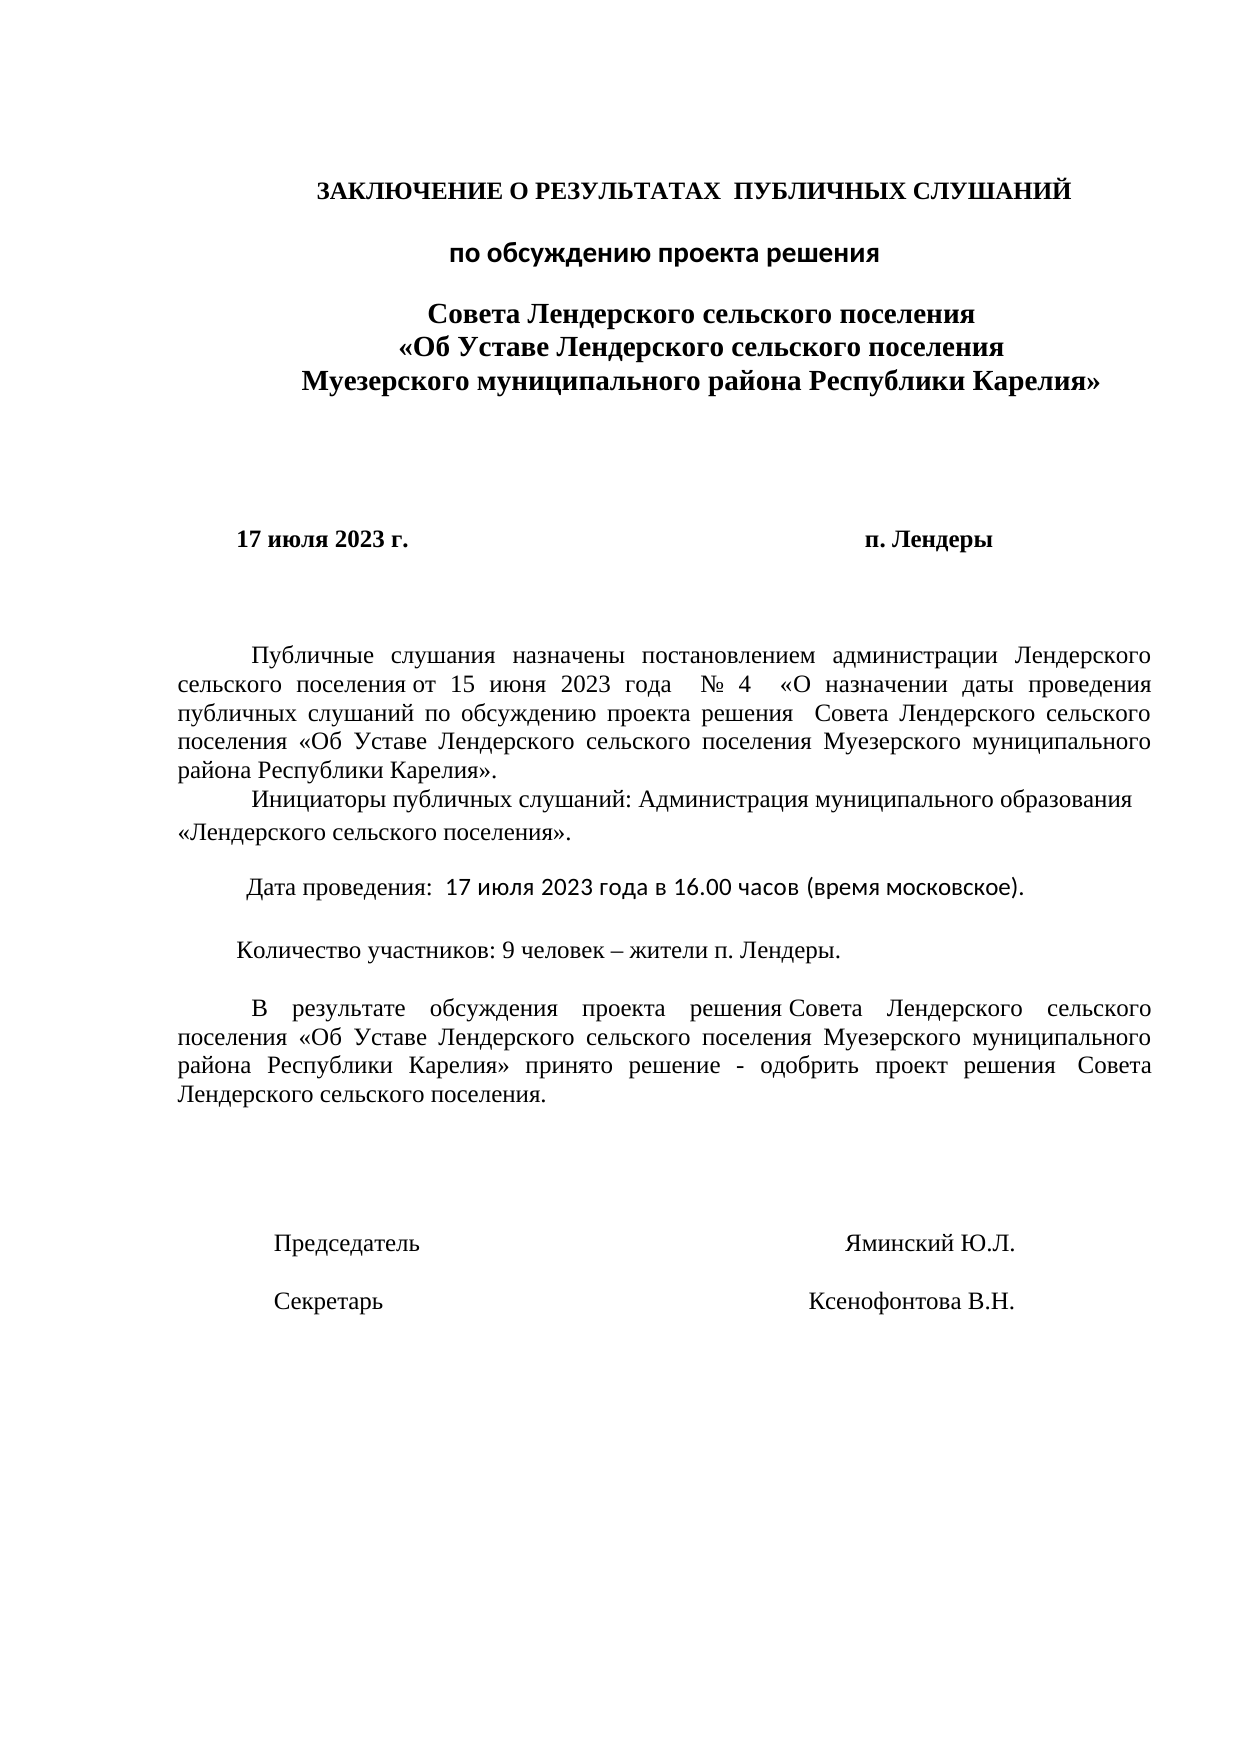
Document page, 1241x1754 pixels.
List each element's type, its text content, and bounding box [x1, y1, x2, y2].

text по обсуждению проекта решения [177, 234, 1152, 269]
text Дата проведения: 17 июля 2023 года в 16.00 часов (время московское). [177, 871, 1152, 901]
text Инициаторы публичных слушаний: Администрация муниципального образования «Лендерского сельского поселения». [177, 784, 1152, 846]
text ЗАКЛЮЧЕНИЕ О РЕЗУЛЬТАТАХ ПУБЛИЧНЫХ СЛУШАНИЙ [177, 176, 1152, 205]
text Муезерского муниципального района Республики Карелия» [177, 363, 1152, 396]
text Председатель Яминский Ю.Л. [177, 1228, 1152, 1257]
text 17 июля 2023 г. п. Лендеры [177, 524, 1152, 553]
text «Об Уставе Лендерского сельского поселения [177, 329, 1152, 363]
text Публичные слушания назначены постановлением администрации Лендерского сельского поселения от 15 июня 2023 года № 4 «О назначении даты проведения публичных слушаний по обсуждению проекта решения Совета Лендерского сельского поселения «Об Уставе Лендерского сельского поселения Муезерского муниципального района Республики Карелия». [177, 640, 1152, 784]
text Количество участников: 9 человек – жители п. Лендеры. [177, 935, 1152, 964]
text Секретарь Ксенофонтова В.Н. [177, 1286, 1152, 1315]
text Совета Лендерского сельского поселения [177, 296, 1152, 329]
text В результате обсуждения проекта решения Совета Лендерского сельского поселения «Об Уставе Лендерского сельского поселения Муезерского муниципального района Республики Карелия» принято решение - одобрить проект решения Совета Лендерского сельского поселения. [177, 993, 1152, 1108]
